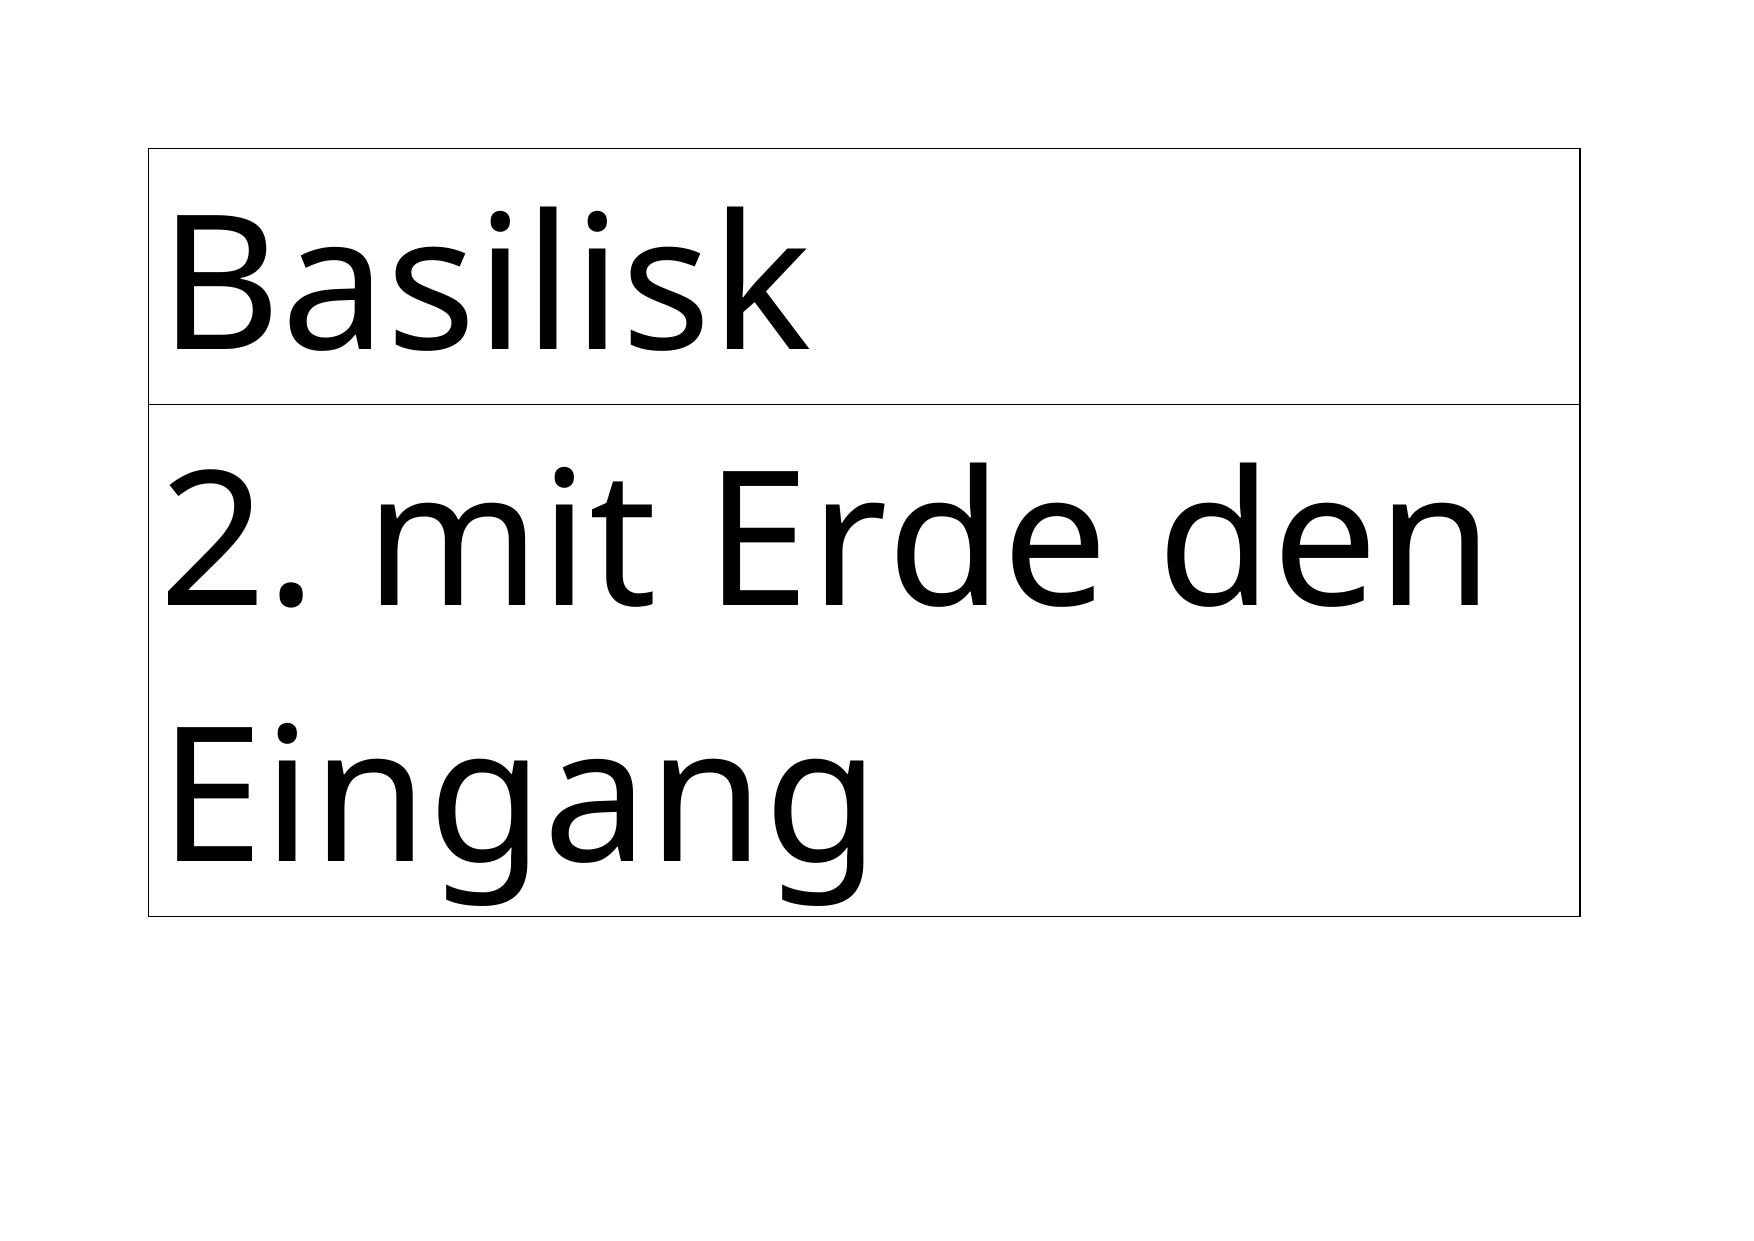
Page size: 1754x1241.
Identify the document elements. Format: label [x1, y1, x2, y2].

table_cell [149, 149, 1579, 404]
table_cell [149, 405, 1579, 916]
